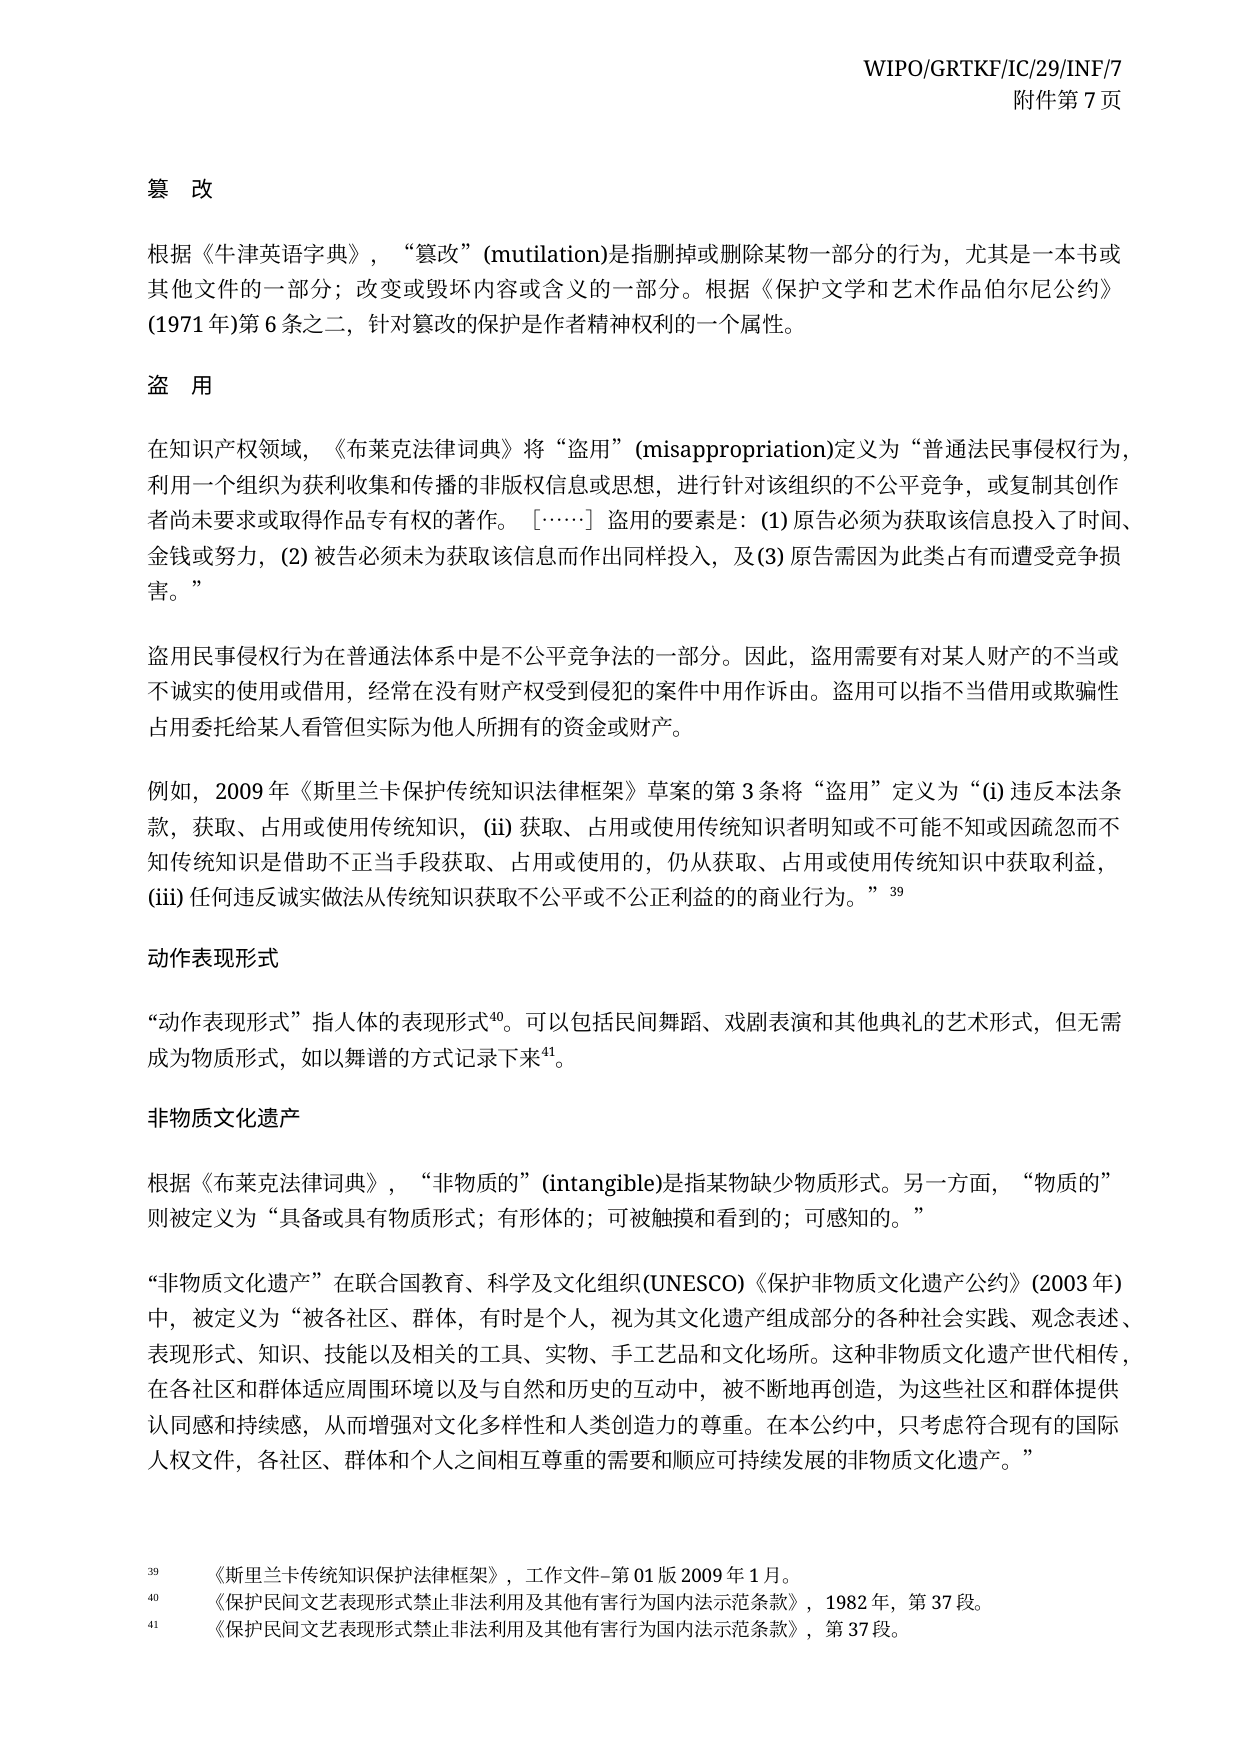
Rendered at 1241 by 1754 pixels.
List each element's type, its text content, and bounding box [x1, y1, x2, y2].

text “动作表现形式”指人体的表现形式。可以包括民间舞蹈、戏剧表演和其他典礼的艺术形式，但无需成为物质形式，如以舞谱的方式记录下来。 [148, 1002, 1122, 1073]
text 例如，2009年《斯里兰卡保护传统知识法律框架》草案的第3条将“盗用”定义为“(i) 违反本法条款，获取、占用或使用传统知识，(ii) 获取、占用或使用传统知识者明知或不可能不知或因疏忽而不知传统知识是借助不正当手段获取、占用或使用的，仍从获取、占用或使用传统知识中获取利益，(iii) 任何违反诚实做法从传统知识获取不公平或不公正利益的的商业行为。” [148, 771, 1122, 912]
text 在知识产权领域，《布莱克法律词典》将“盗用”(misappropriation)定义为“普通法民事侵权行为，利用一个组织为获利收集和传播的非版权信息或思想，进行针对该组织的不公平竞争，或复制其创作者尚未要求或取得作品专有权的著作。［……］盗用的要素是：(1) 原告必须为获取该信息投入了时间、金钱或努力，(2) 被告必须未为获取该信息而作出同样投入，及(3) 原告需因为此类占有而遭受竞争损害。” [148, 429, 1122, 606]
text 根据《牛津英语字典》，“篡改”(mutilation)是指删掉或删除某物一部分的行为，尤其是一本书或其他文件的一部分；改变或毁坏内容或含义的一部分。根据《保护文学和艺术作品伯尔尼公约》(1971年)第6条之二，针对篡改的保护是作者精神权利的一个属性。 [148, 233, 1122, 339]
text “非物质文化遗产”在联合国教育、科学及文化组织(UNESCO)《保护非物质文化遗产公约》(2003年)中，被定义为“被各社区、群体，有时是个人，视为其文化遗产组成部分的各种社会实践、观念表述、表现形式、知识、技能以及相关的工具、实物、手工艺品和文化场所。这种非物质文化遗产世代相传，在各社区和群体适应周围环境以及与自然和历史的互动中，被不断地再创造，为这些社区和群体提供认同感和持续感，从而增强对文化多样性和人类创造力的尊重。在本公约中，只考虑符合现有的国际人权文件，各社区、群体和个人之间相互尊重的需要和顺应可持续发展的非物质文化遗产。” [148, 1262, 1122, 1475]
text 动作表现形式 [148, 937, 1122, 973]
text 篡 改 [148, 168, 1122, 204]
text 非物质文化遗产 [148, 1098, 1122, 1133]
text 盗用民事侵权行为在普通法体系中是不公平竞争法的一部分。因此，盗用需要有对某人财产的不当或不诚实的使用或借用，经常在没有财产权受到侵犯的案件中用作诉由。盗用可以指不当借用或欺骗性占用委托给某人看管但实际为他人所拥有的资金或财产。 [148, 635, 1122, 741]
text 根据《布莱克法律词典》，“非物质的”(intangible)是指某物缺少物质形式。另一方面，“物质的”则被定义为“具备或具有物质形式；有形体的；可被触摸和看到的；可感知的。” [148, 1162, 1122, 1233]
text 盗 用 [148, 364, 1122, 400]
